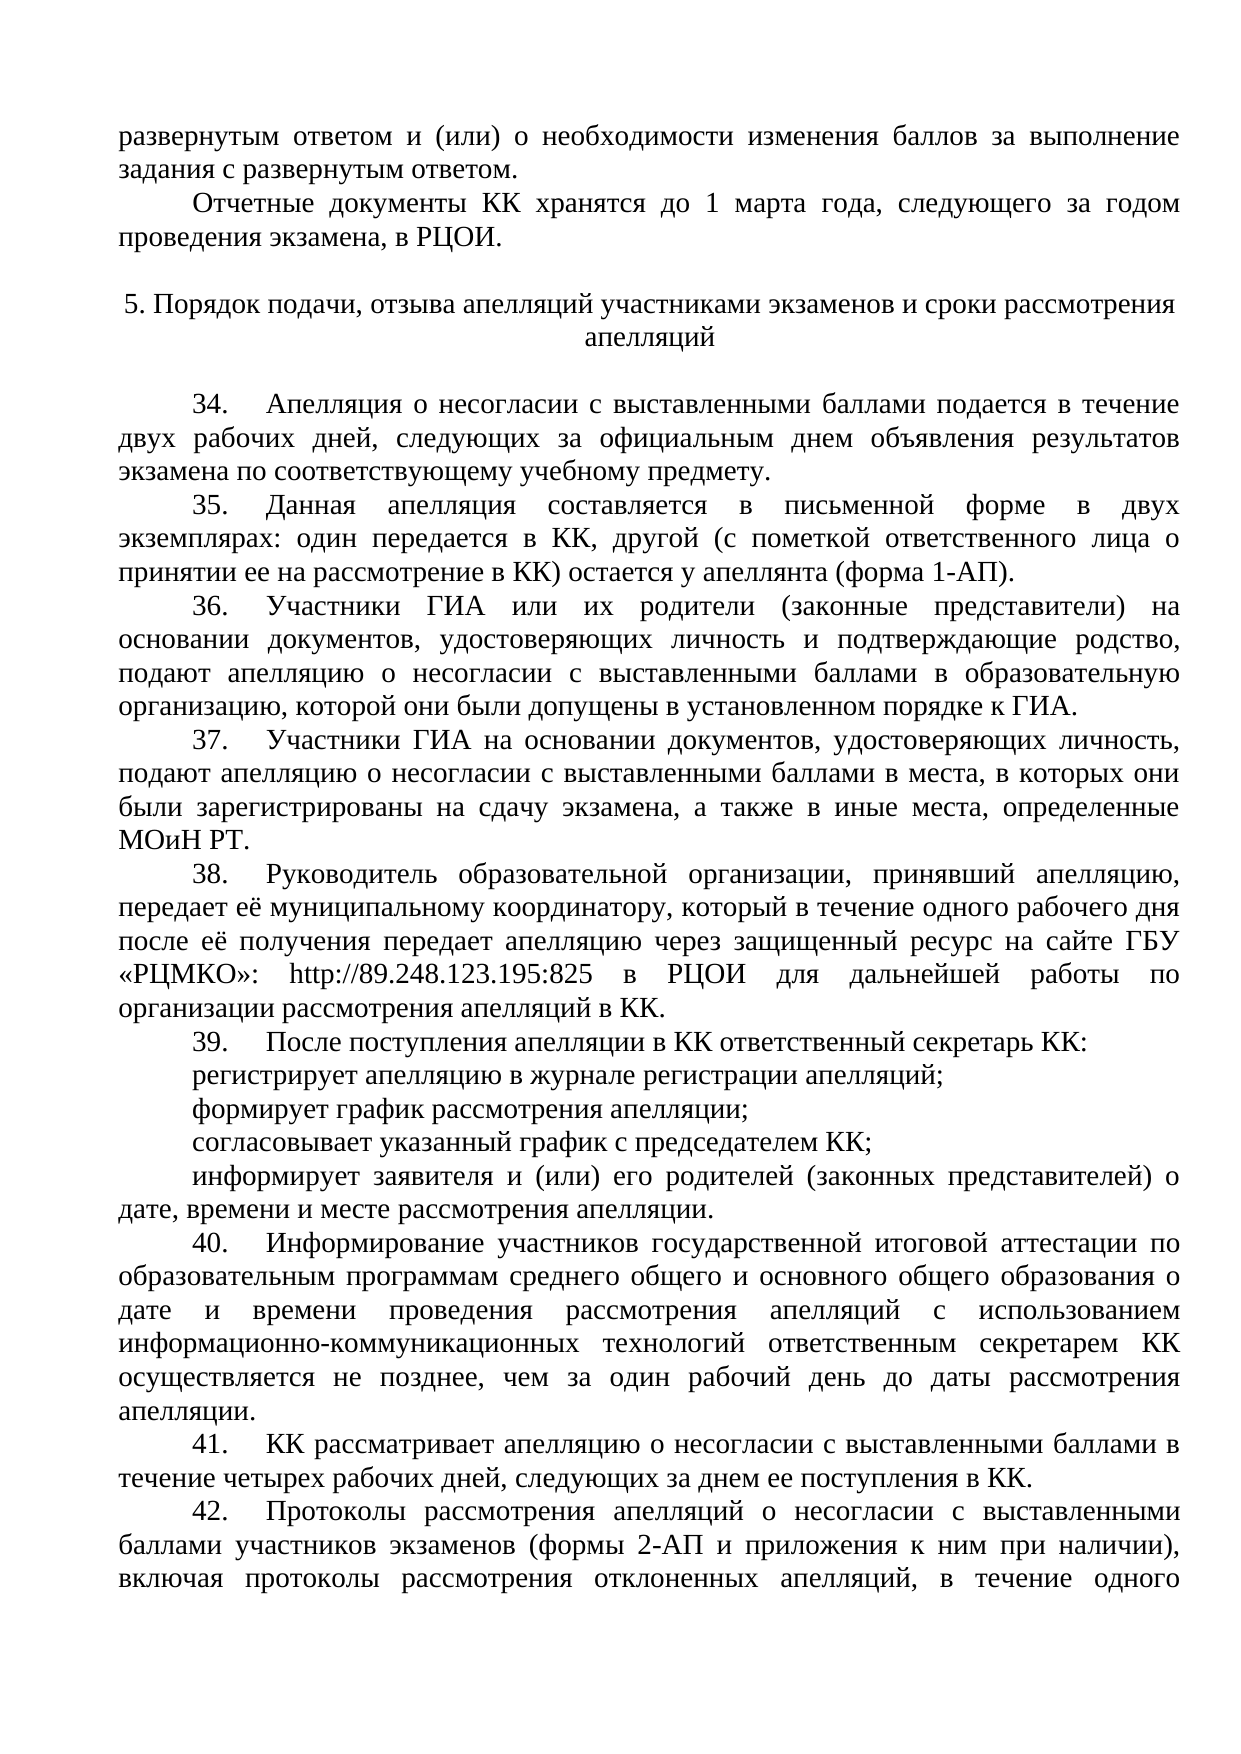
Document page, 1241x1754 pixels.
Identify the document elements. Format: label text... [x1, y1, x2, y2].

list После поступления апелляции в КК ответственный секретарь КК: [118, 1024, 1181, 1057]
list Руководитель образовательной организации, принявший апелляцию, передает её муниципальному координатору, который в течение одного рабочего дня после её получения передает апелляцию через защищенный ресурс на сайте ГБУ «РЦМКО»: http://89.248.123.195:825 в РЦОИ для дальнейшей работы по организации рассмотрения апелляций в КК. [118, 856, 1181, 1024]
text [118, 118, 1181, 185]
list КК рассматривает апелляцию о несогласии с выставленными баллами в течение четырех рабочих дней, следующих за днем ее поступления в КК. [118, 1426, 1181, 1493]
list Апелляция о несогласии с выставленными баллами подается в течение двух рабочих дней, следующих за официальным днем объявления результатов экзамена по соответствующему учебному предмету. [118, 386, 1181, 487]
text Отчетные документы КК хранятся до 1 марта года, следующего за годом проведения экзамена, в РЦОИ. [118, 185, 1181, 252]
list Участники ГИА на основании документов, удостоверяющих личность, подают апелляцию о несогласии с выставленными баллами в места, в которых они были зарегистрированы на сдачу экзамена, а также в иные места, определенные МОиН РТ. [118, 722, 1181, 856]
list Данная апелляция составляется в письменной форме в двух экземплярах: один передается в КК, другой (с пометкой ответственного лица о принятии ее на рассмотрение в КК) остается у апеллянта (форма 1-АП). [118, 487, 1181, 588]
text формирует график рассмотрения апелляции; [118, 1091, 1181, 1124]
list Участники ГИА или их родители (законные представители) на основании документов, удостоверяющих личность и подтверждающие родство, подают апелляцию о несогласии с выставленными баллами в образовательную организацию, которой они были допущены в установленном порядке к ГИА. [118, 588, 1181, 722]
list Информирование участников государственной итоговой аттестации по образовательным программам среднего общего и основного общего образования о дате и времени проведения рассмотрения апелляций с использованием информационно-коммуникационных технологий ответственным секретарем КК осуществляется не позднее, чем за один рабочий день до даты рассмотрения апелляции. [118, 1225, 1181, 1426]
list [118, 1493, 1181, 1594]
text согласовывает указанный график с председателем КК; [118, 1124, 1181, 1158]
text 5. Порядок подачи, отзыва апелляций участниками экзаменов и сроки рассмотрения апелляций [118, 286, 1181, 353]
text информирует заявителя и (или) его родителей (законных представителей) о дате, времени и месте рассмотрения апелляции. [118, 1158, 1181, 1225]
text регистрирует апелляцию в журнале регистрации апелляций; [118, 1057, 1181, 1091]
